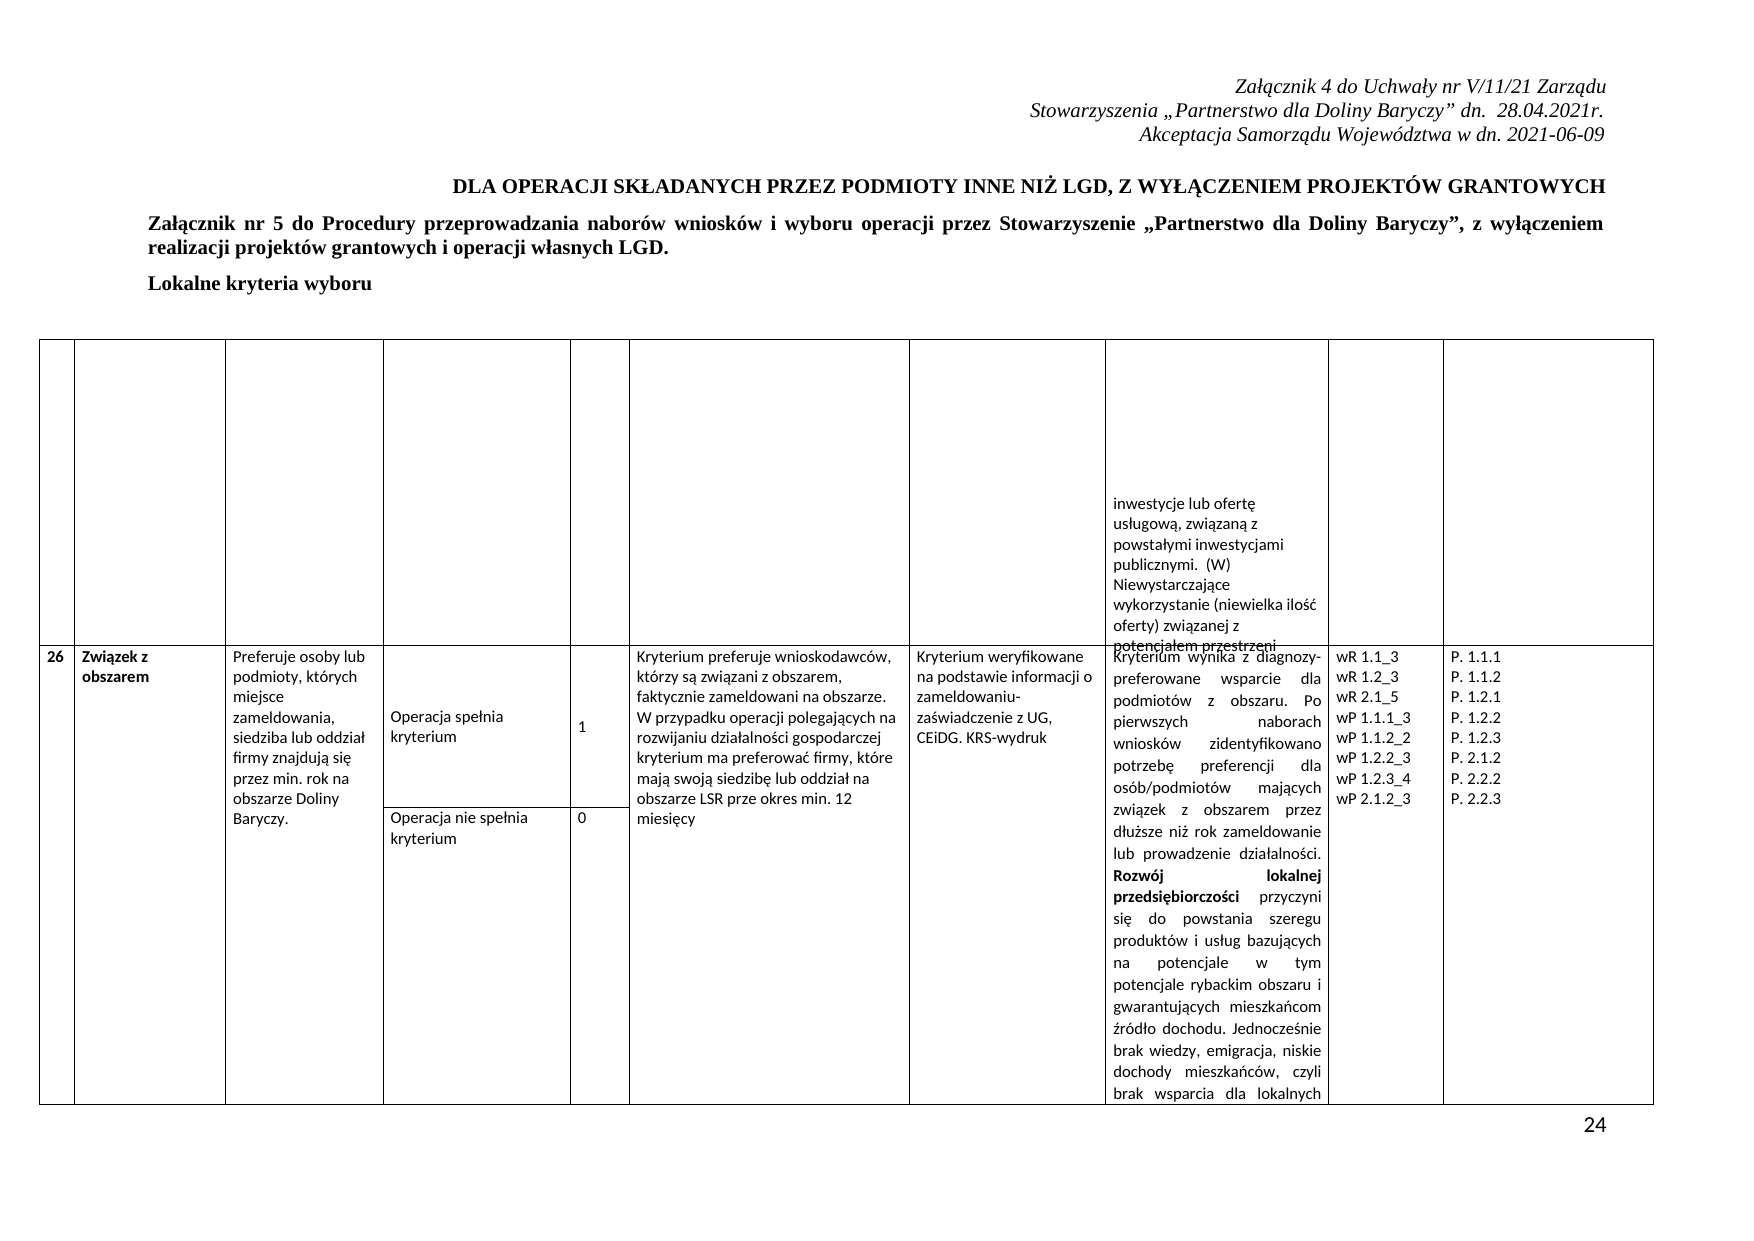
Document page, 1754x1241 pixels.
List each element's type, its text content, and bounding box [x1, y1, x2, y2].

table_cell 26 [40, 646, 74, 1104]
table_cell Operacja spełnia kryterium [384, 646, 570, 807]
table_cell 0 [571, 340, 629, 645]
table_cell Kryterium preferuje wnioskodawców, którzy są związani z obszarem, faktycznie zameldowani na obszarze. W przypadku operacji polegających na rozwijaniu działalności gospodarczej kryterium ma preferować firmy, które mają swoją siedzibę lub oddział na obszarze LSR prze okres min. 12 miesięcy [630, 646, 909, 1104]
table_cell Związek z obszarem [75, 646, 225, 1104]
table_cell Preferuje osoby lub podmioty, których miejsce zameldowania, siedziba lub oddział firmy znajdują się przez min. rok na obszarze Doliny Baryczy. [226, 646, 383, 1104]
table_cell Kryterium weryfikowane na podstawie informacji o zameldowaniu-zaświadczenie z UG, CEiDG. KRS-wydruk [910, 646, 1105, 1104]
table_cell 0 [571, 808, 629, 1104]
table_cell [384, 808, 570, 1104]
table_cell wR 1.1_3 wR 1.2_3 wR 2.1_5 wP 1.1.1_3 wP 1.1.2_2 wP 1.2.2_3 wP 1.2.3_4 wP 2.1.2_3 [1329, 646, 1443, 1104]
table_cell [384, 340, 570, 645]
table_cell P. 1.1.1 P. 1.1.2 P. 1.2.1 P. 1.2.2 P. 1.2.3 P. 2.1.2 P. 2.2.2 P. 2.2.3 [1444, 646, 1653, 1104]
table_cell Kryterium wynika z diagnozy-preferowane wsparcie dla podmiotów z obszaru. Po pierwszych naborach wniosków zidentyfikowano potrzebę preferencji dla osób/podmiotów mających związek z obszarem przez dłuższe niż rok zameldowanie lub prowadzenie działalności. Rozwój lokalnej przedsiębiorczości przyczyni się do powstania szeregu produktów i usług bazujących na potencjale w tym potencjale rybackim obszaru i gwarantujących mieszkańcom źródło dochodu. Jednocześnie brak wiedzy, emigracja, niskie dochody mieszkańców, czyli brak wsparcia dla lokalnych branż może doprowadzić do zaniku prowadzenie gospodarki rybackiej, pogłębiania bezrobocia czy braku współpracy pomiędzy podmiotów na rzecz promocji i tworzenia oferty obszaru. (D)Rosnąca świadomość lokalnej społeczności o specyfice obszaru. (W, B)Emigracja osób wykształconych i aktywnych (W) (1,2,3,4)Pogłębiający się niż demograficzny i starzenie się społeczeństwa. (W) (1,2,3,4) Dalszy odpływ młodych, wykształconych mieszkańców. (D)(1,2,3,4) Starzenie się społeczeństwa ( D) Włączenie mieszkańców w planowanie i rozwój. (W) [1106, 646, 1328, 1104]
table_cell 1 [571, 646, 629, 807]
